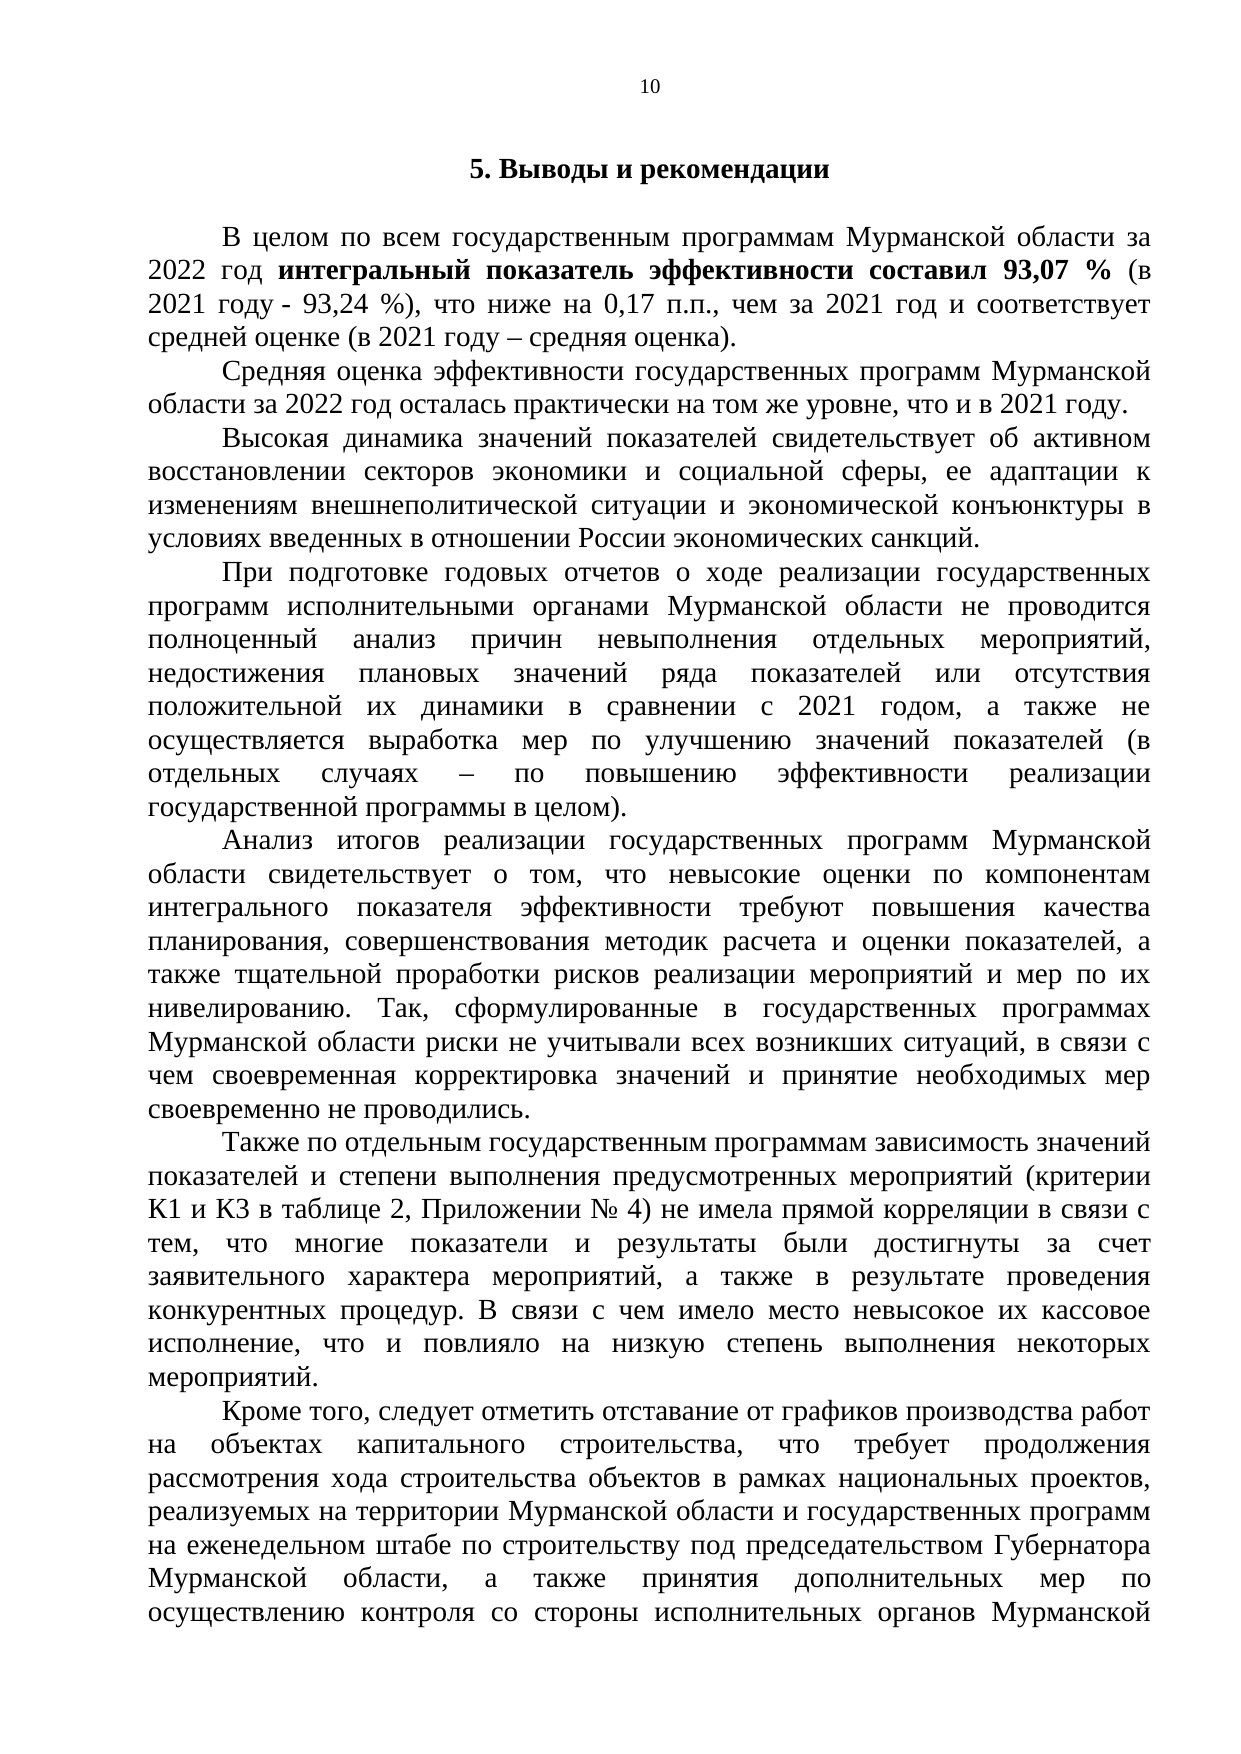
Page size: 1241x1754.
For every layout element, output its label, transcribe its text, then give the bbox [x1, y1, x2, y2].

subtitle 5. Выводы и рекомендации [148, 152, 1152, 185]
text В целом по всем государственным программам Мурманской области за 2022 год интегральный показатель эффективности составил 93,07 % (в 2021 году - 93,24 %), что ниже на 0,17 п.п., чем за 2021 год и соответствует средней оценке (в 2021 году – средняя оценка). [148, 219, 1152, 353]
text Анализ итогов реализации государственных программ Мурманской области свидетельствует о том, что невысокие оценки по компонентам интегрального показателя эффективности требуют повышения качества планирования, совершенствования методик расчета и оценки показателей, а также тщательной проработки рисков реализации мероприятий и мер по их нивелированию. Так, сформулированные в государственных программах Мурманской области риски не учитывали всех возникших ситуаций, в связи с чем своевременная корректировка значений и принятие необходимых мер своевременно не проводились. [148, 822, 1152, 1124]
text При подготовке годовых отчетов о ходе реализации государственных программ исполнительными органами Мурманской области не проводится полноценный анализ причин невыполнения отдельных мероприятий, недостижения плановых значений ряда показателей или отсутствия положительной их динамики в сравнении с 2021 годом, а также не осуществляется выработка мер по улучшению значений показателей (в отдельных случаях – по повышению эффективности реализации государственной программы в целом). [148, 554, 1152, 822]
text Высокая динамика значений показателей свидетельствует об активном восстановлении секторов экономики и социальной сферы, ее адаптации к изменениям внешнеполитической ситуации и экономической конъюнктуры в условиях введенных в отношении России экономических санкций. [148, 420, 1152, 554]
text Также по отдельным государственным программам зависимость значений показателей и степени выполнения предусмотренных мероприятий (критерии К1 и К3 в таблице 2, Приложении № 4) не имела прямой корреляции в связи с тем, что многие показатели и результаты были достигнуты за счет заявительного характера мероприятий, а также в результате проведения конкурентных процедур. В связи с чем имело место невысокое их кассовое исполнение, что и повлияло на низкую степень выполнения некоторых мероприятий. [148, 1124, 1152, 1393]
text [148, 1393, 1152, 1627]
text Средняя оценка эффективности государственных программ Мурманской области за 2022 год осталась практически на том же уровне, что и в 2021 году. [148, 353, 1152, 420]
